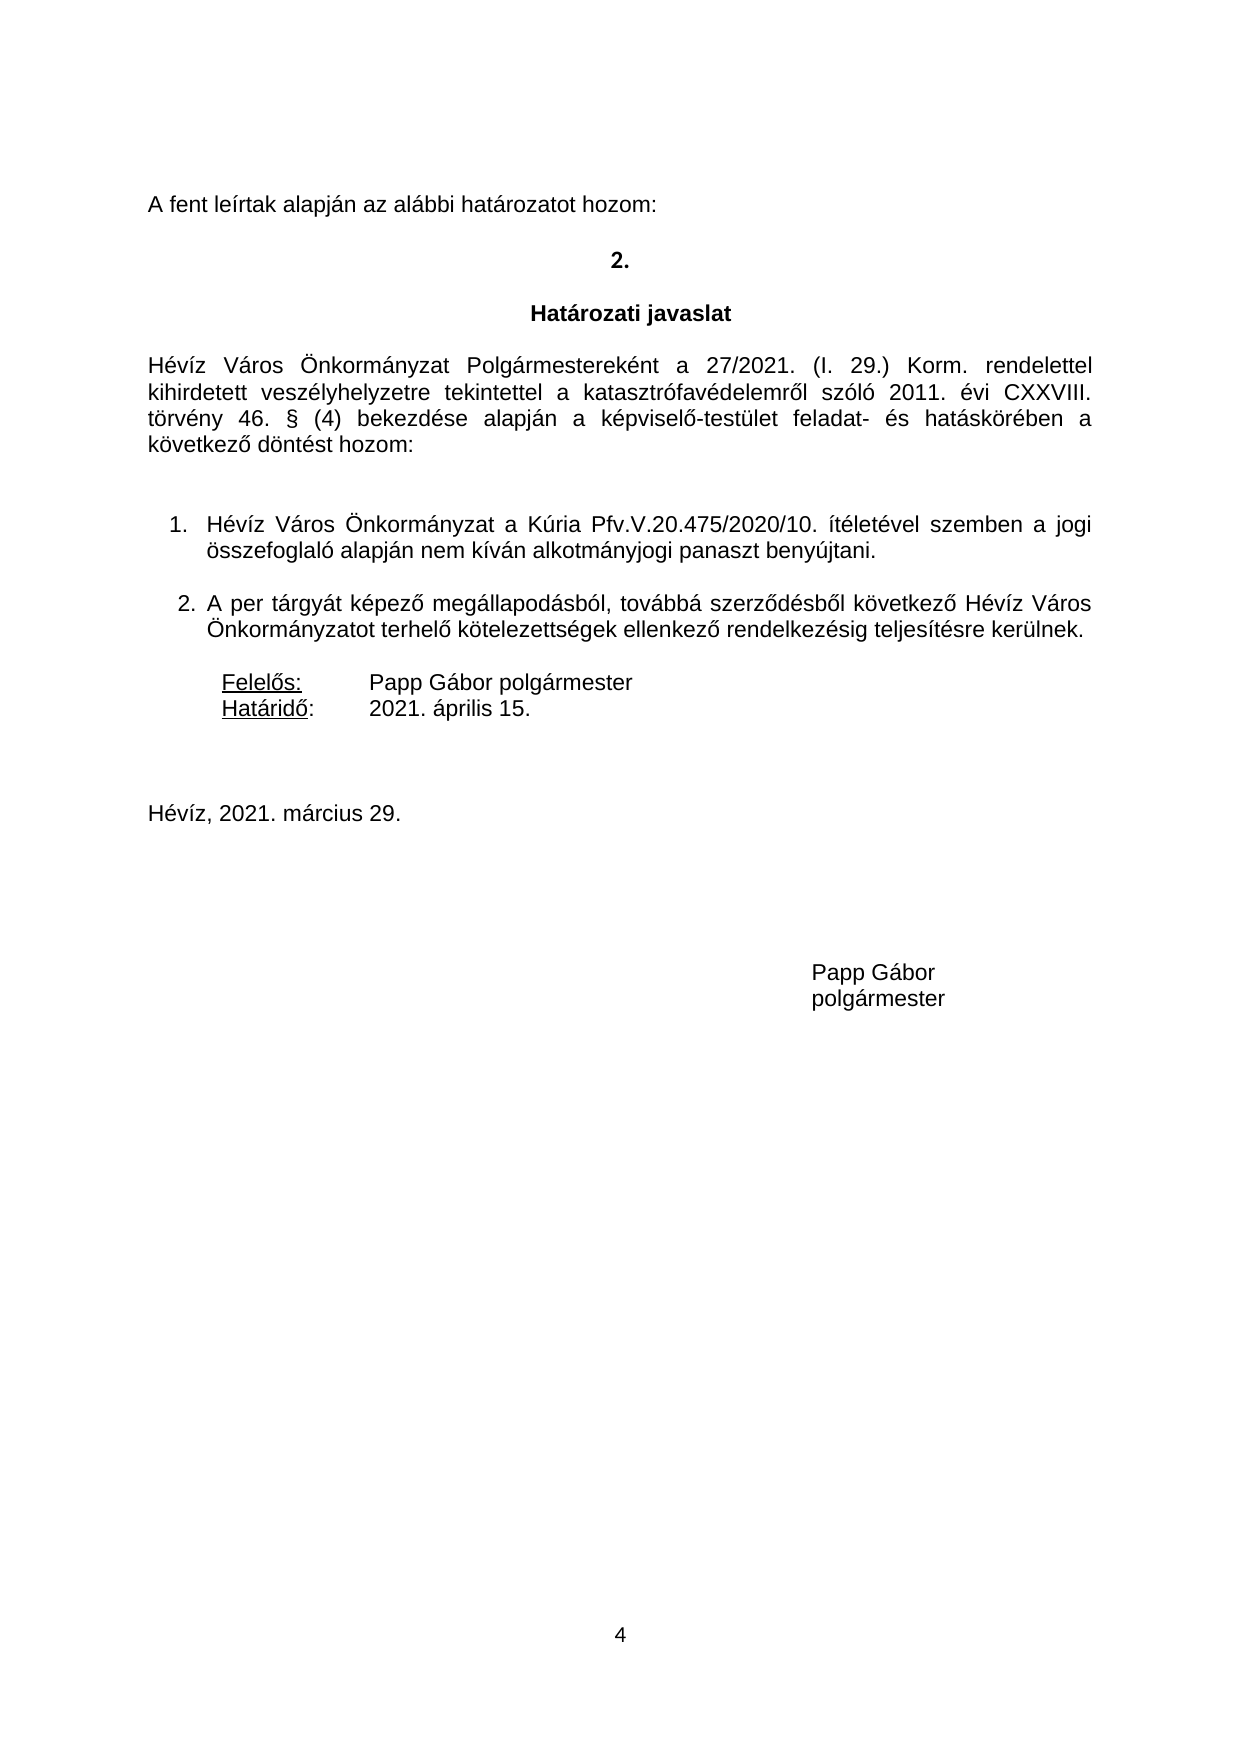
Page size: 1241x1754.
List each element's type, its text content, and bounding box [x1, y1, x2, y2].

text Határozati javaslat [148, 300, 1093, 326]
text A fent leírtak alapján az alábbi határozatot hozom: [148, 191, 1093, 217]
text polgármester [148, 985, 1093, 1011]
text Határidő: 2021. április 15. [148, 695, 1093, 721]
list Hévíz Város Önkormányzat a Kúria Pfv.V.20.475/2020/10. ítéletével szemben a jogi összefoglaló alapján nem kíván alkotmányjogi panaszt benyújtani. [169, 511, 1093, 563]
list A per tárgyát képező megállapodásból, továbbá szerződésből következő Hévíz Város Önkormányzatot terhelő kötelezettségek ellenkező rendelkezésig teljesítésre kerülnek. [177, 589, 1093, 642]
text Hévíz, 2021. március 29. [148, 800, 1093, 827]
text 2. [148, 244, 1093, 274]
text Hévíz Város Önkormányzat Polgármestereként a 27/2021. (I. 29.) Korm. rendelettel kihirdetett veszélyhelyzetre tekintettel a katasztrófavédelemről szóló 2011. évi CXXVIII. törvény 46. § (4) bekezdése alapján a képviselő-testület feladat- és hatáskörében a következő döntést hozom: [148, 352, 1093, 458]
text Felelős: Papp Gábor polgármester [148, 669, 1093, 695]
text Papp Gábor [148, 958, 1093, 985]
